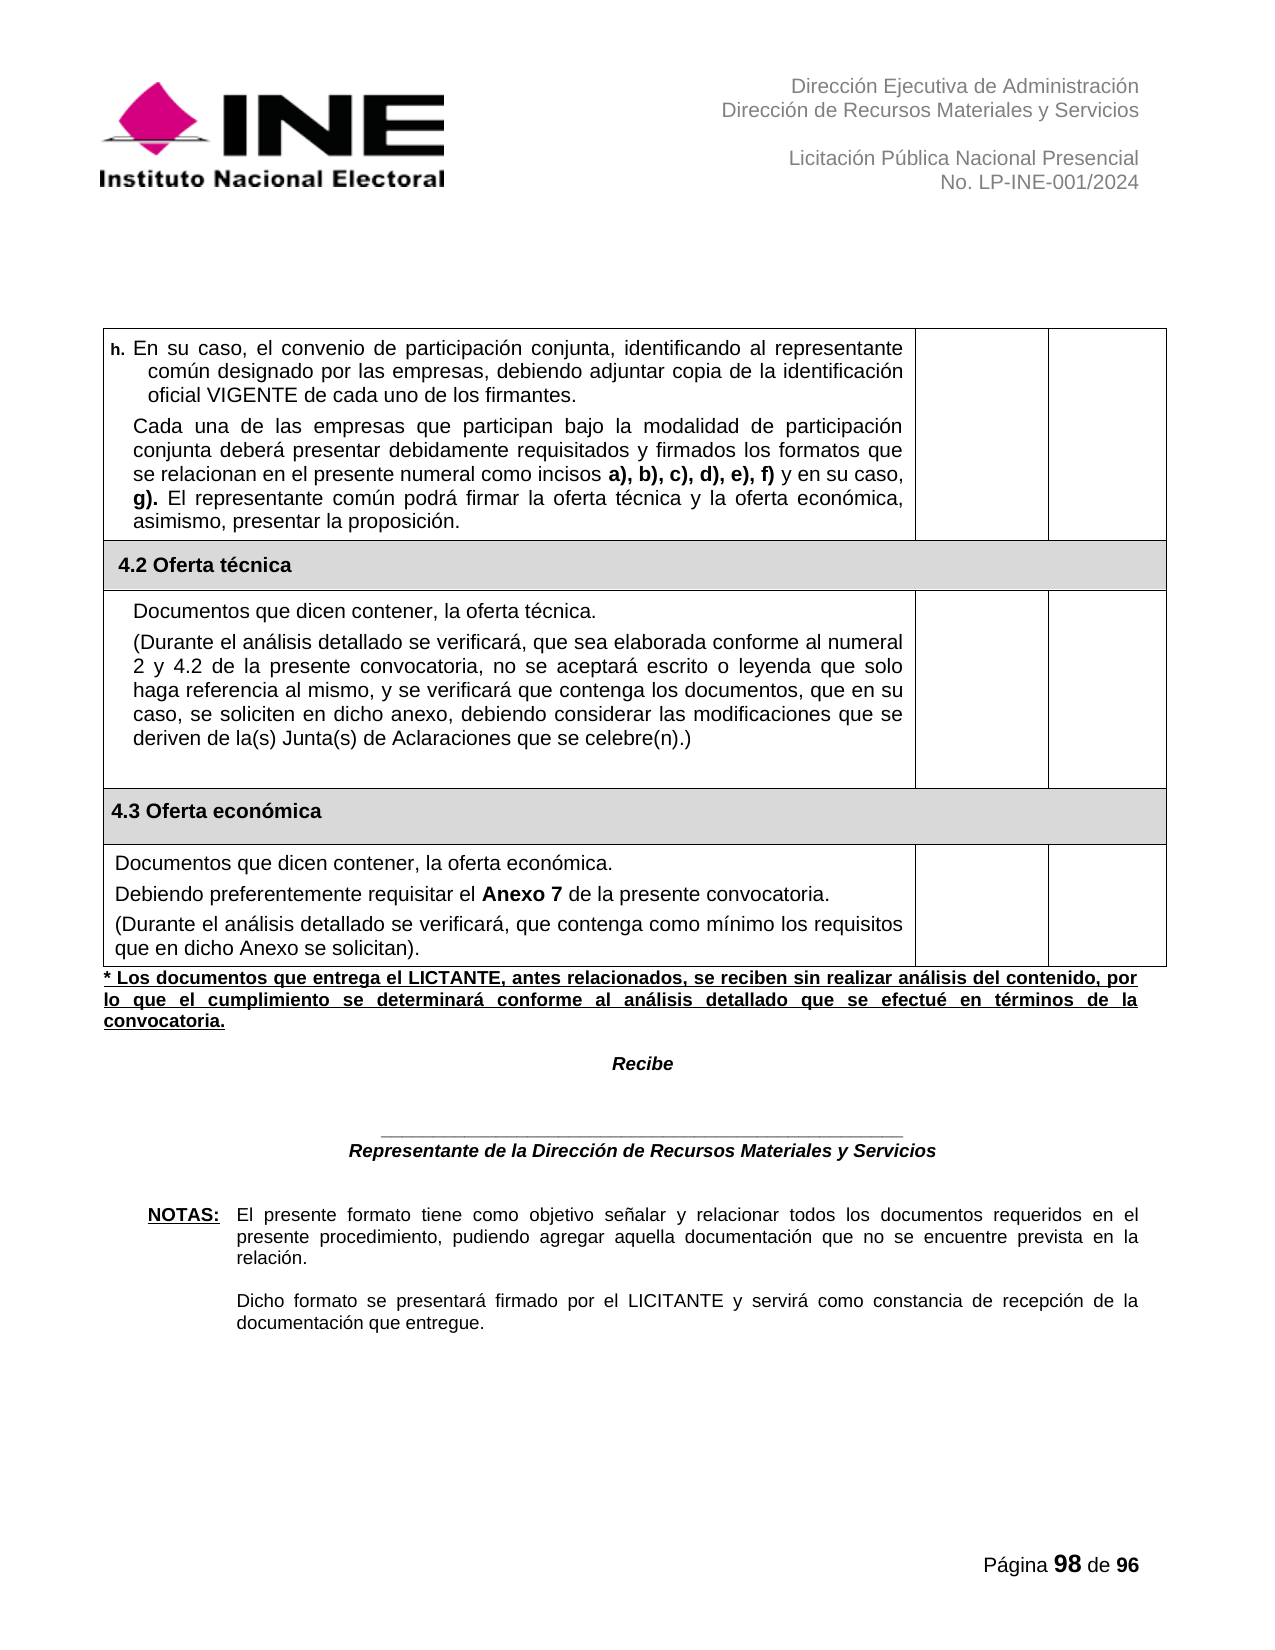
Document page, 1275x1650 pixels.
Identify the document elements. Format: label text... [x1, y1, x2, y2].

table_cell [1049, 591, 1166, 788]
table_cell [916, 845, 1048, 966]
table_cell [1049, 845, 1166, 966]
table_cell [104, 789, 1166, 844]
text __________________________________________________ [148, 1118, 1139, 1139]
text Recibe [148, 1053, 1139, 1075]
picture [100, 82, 444, 187]
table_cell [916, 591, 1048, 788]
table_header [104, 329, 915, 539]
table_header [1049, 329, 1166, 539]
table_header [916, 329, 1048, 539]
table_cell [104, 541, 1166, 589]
text * Los documentos que entrega el LICTANTE, antes relacionados, se reciben sin realizar análisis del contenido, por lo que el cumplimiento se determinará conforme al análisis detallado que se efectué en términos de la convocatoria. [103, 967, 1139, 1032]
text NOTAS: El presente formato tiene como objetivo señalar y relacionar todos los documentos requeridos en el presente procedimiento, pudiendo agregar aquella documentación que no se encuentre prevista en la relación. [148, 1204, 1139, 1269]
text Dicho formato se presentará firmado por el LICITANTE y servirá como constancia de recepción de la documentación que entregue. [236, 1290, 1139, 1333]
text Representante de la Dirección de Recursos Materiales y Servicios [148, 1139, 1139, 1161]
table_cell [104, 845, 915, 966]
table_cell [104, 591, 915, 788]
